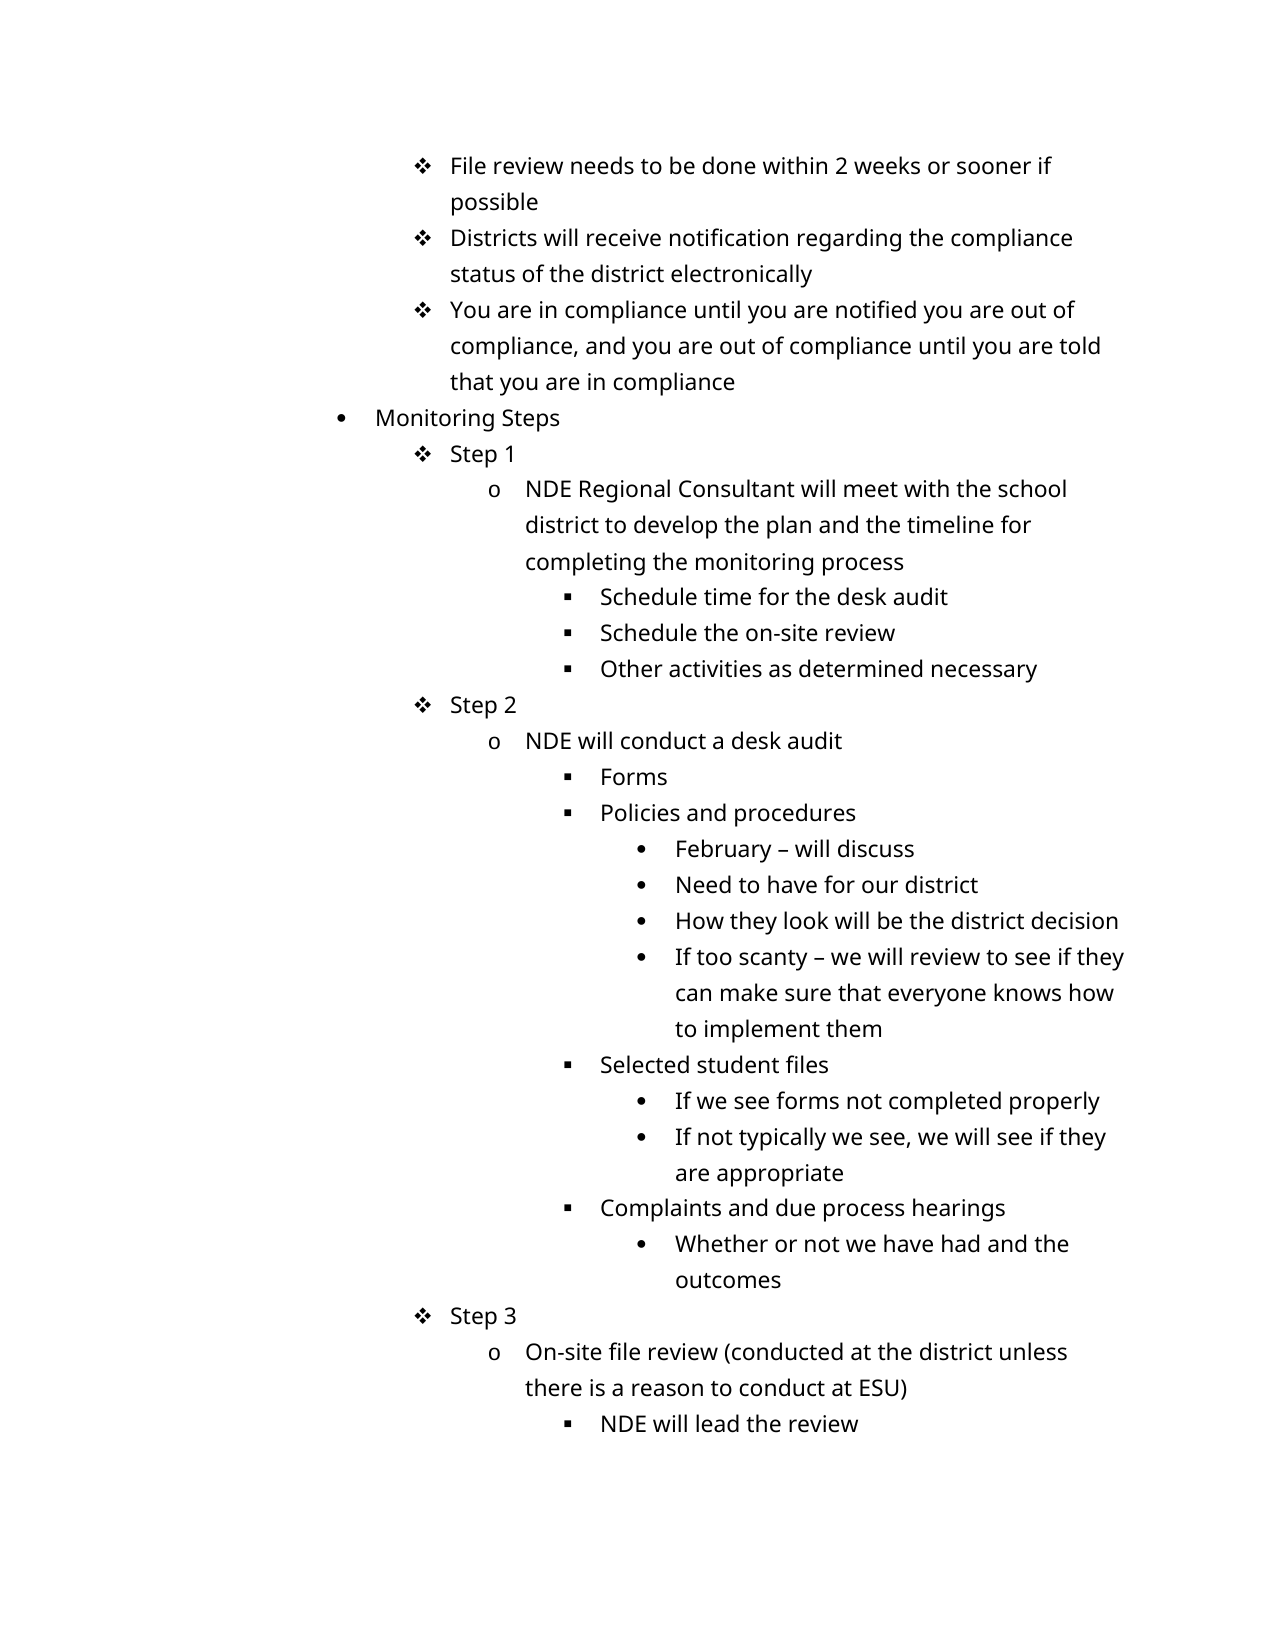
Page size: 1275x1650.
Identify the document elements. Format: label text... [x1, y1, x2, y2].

list NDE will conduct a desk audit [487, 725, 1125, 756]
list February – will discuss [637, 833, 1125, 864]
list Forms [562, 761, 1125, 792]
list Policies and procedures [562, 797, 1125, 828]
list NDE will lead the review [562, 1408, 1125, 1439]
list Selected student files [562, 1049, 1125, 1080]
list Step 1 [412, 437, 1125, 469]
list Districts will receive notification regarding the compliance status of the district electronically [412, 222, 1125, 289]
list Step 2 [412, 689, 1125, 720]
list If too scanty – we will review to see if they can make sure that everyone knows how to implement them [637, 941, 1125, 1044]
list Whether or not we have had and the outcomes [637, 1228, 1125, 1296]
list How they look will be the district decision [637, 905, 1125, 936]
list Step 3 [412, 1300, 1125, 1331]
list Need to have for our district [637, 869, 1125, 900]
list Schedule time for the desk audit [562, 581, 1125, 613]
list On-site file review (conducted at the district unless there is a reason to conduct at ESU) [487, 1336, 1125, 1403]
list Complaints and due process hearings [562, 1192, 1125, 1224]
list Other activities as determined necessary [562, 653, 1125, 684]
list File review needs to be done within 2 weeks or sooner if possible [412, 150, 1125, 217]
list NDE Regional Consultant will meet with the school district to develop the plan and the timeline for completing the monitoring process [487, 473, 1125, 577]
list Monitoring Steps [337, 402, 1125, 433]
list You are in compliance until you are notified you are out of compliance, and you are out of compliance until you are told that you are in compliance [412, 294, 1125, 397]
list Schedule the on-site review [562, 617, 1125, 648]
list If we see forms not completed properly [637, 1084, 1125, 1116]
list If not typically we see, we will see if they are appropriate [637, 1121, 1125, 1188]
